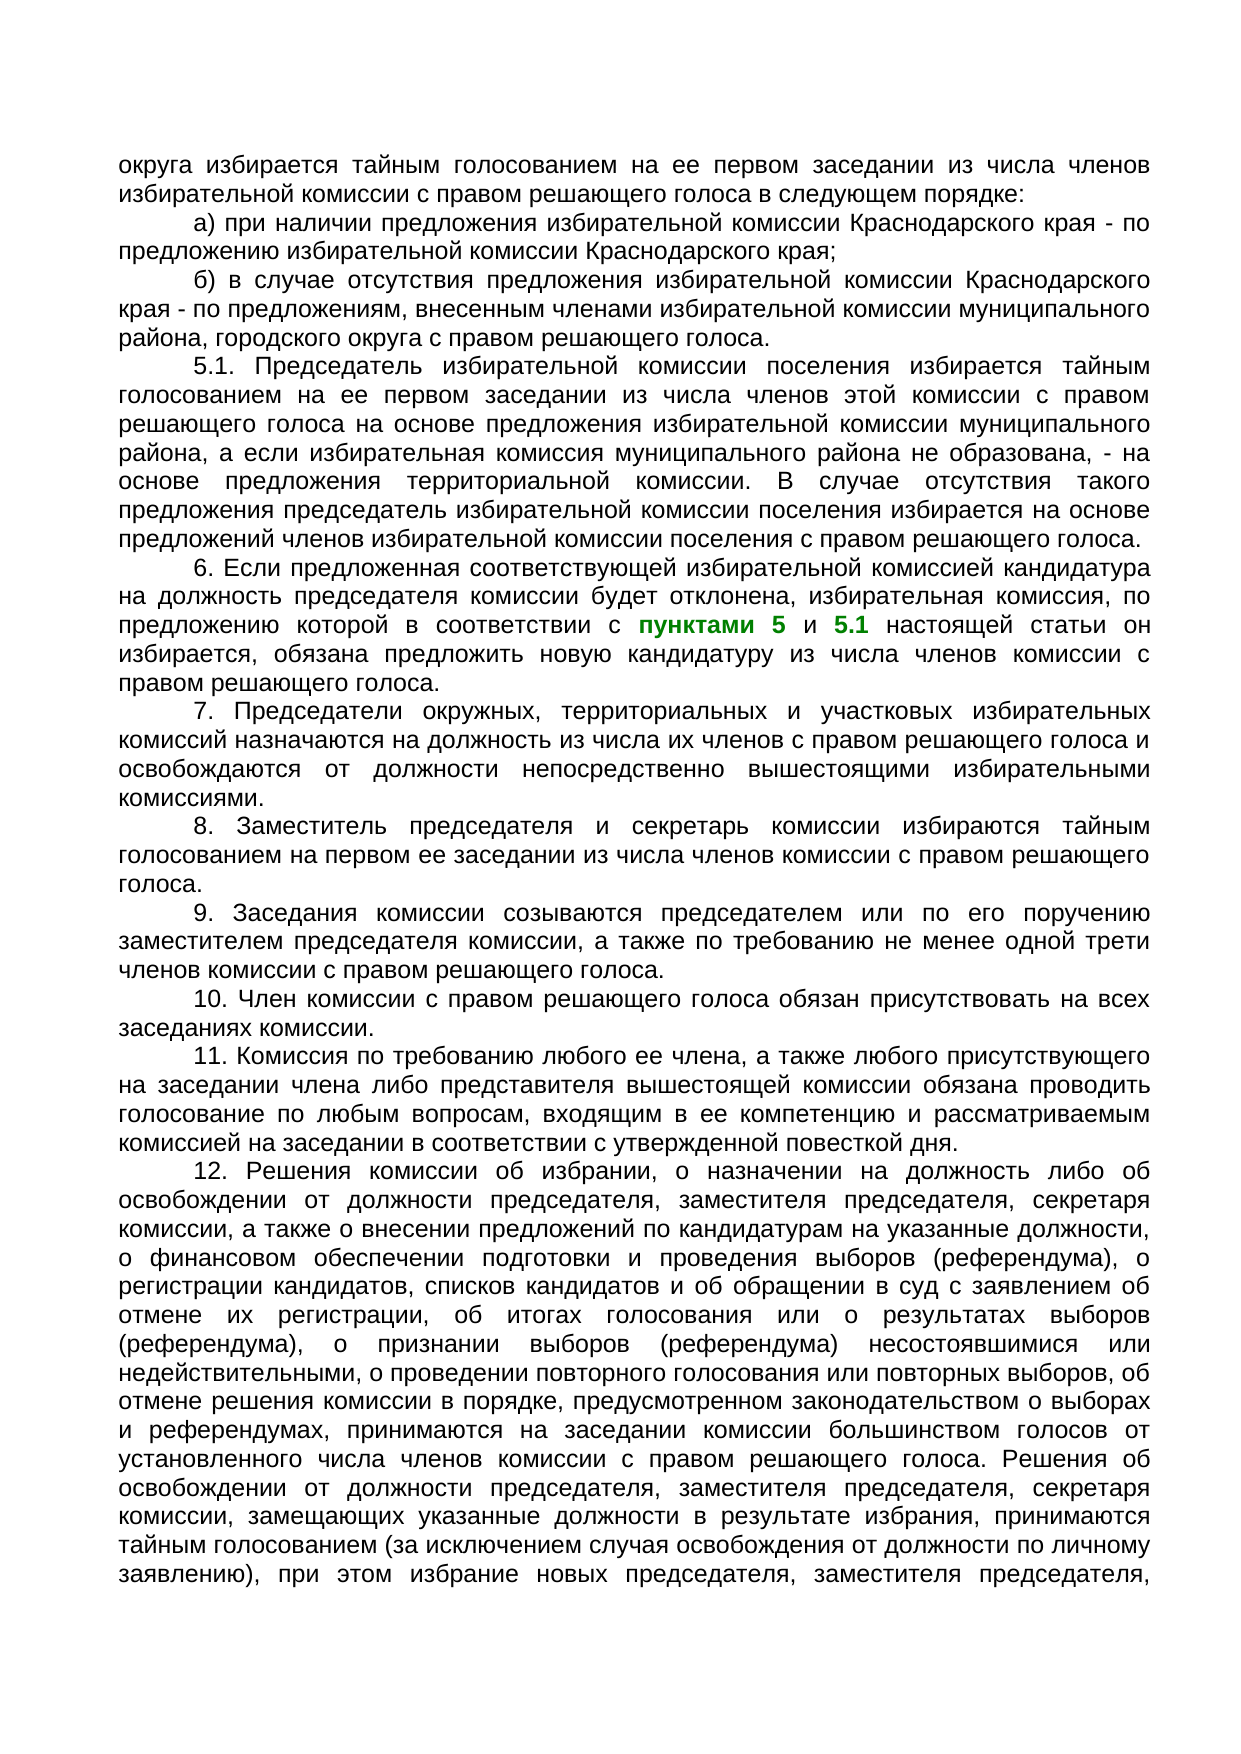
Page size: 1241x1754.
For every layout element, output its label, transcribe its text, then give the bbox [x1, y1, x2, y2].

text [118, 150, 1152, 207]
text 8. Заместитель председателя и секретарь комиссии избираются тайным голосованием на первом ее заседании из числа членов комиссии с правом решающего голоса. [118, 811, 1152, 897]
text б) в случае отсутствия предложения избирательной комиссии Краснодарского края - по предложениям, внесенным членами избирательной комиссии муниципального района, городского округа с правом решающего голоса. [118, 265, 1152, 351]
text 5.1. Председатель избирательной комиссии поселения избирается тайным голосованием на ее первом заседании из числа членов этой комиссии с правом решающего голоса на основе предложения избирательной комиссии муниципального района, а если избирательная комиссия муниципального района не образована, - на основе предложения территориальной комиссии. В случае отсутствия такого предложения председатель избирательной комиссии поселения избирается на основе предложений членов избирательной комиссии поселения с правом решающего голоса. [118, 351, 1152, 552]
text 7. Председатели окружных, территориальных и участковых избирательных комиссий назначаются на должность из числа их членов с правом решающего голоса и освобождаются от должности непосредственно вышестоящими избирательными комиссиями. [118, 696, 1152, 811]
text 10. Член комиссии с правом решающего голоса обязан присутствовать на всех заседаниях комиссии. [118, 984, 1152, 1041]
text 11. Комиссия по требованию любого ее члена, а также любого присутствующего на заседании члена либо представителя вышестоящей комиссии обязана проводить голосование по любым вопросам, входящим в ее компетенцию и рассматриваемым комиссией на заседании в соответствии с утвержденной повесткой дня. [118, 1041, 1152, 1156]
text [118, 1156, 1152, 1587]
text а) при наличии предложения избирательной комиссии Краснодарского края - по предложению избирательной комиссии Краснодарского края; [118, 207, 1152, 265]
text 9. Заседания комиссии созываются председателем или по его поручению заместителем председателя комиссии, а также по требованию не менее одной трети членов комиссии с правом решающего голоса. [118, 897, 1152, 984]
text 6. Если предложенная соответствующей избирательной комиссией кандидатура на должность председателя комиссии будет отклонена, избирательная комиссия, по предложению которой в соответствии с пунктами 5 и 5.1 настоящей статьи он избирается, обязана предложить новую кандидатуру из числа членов комиссии с правом решающего голоса. [118, 552, 1152, 696]
